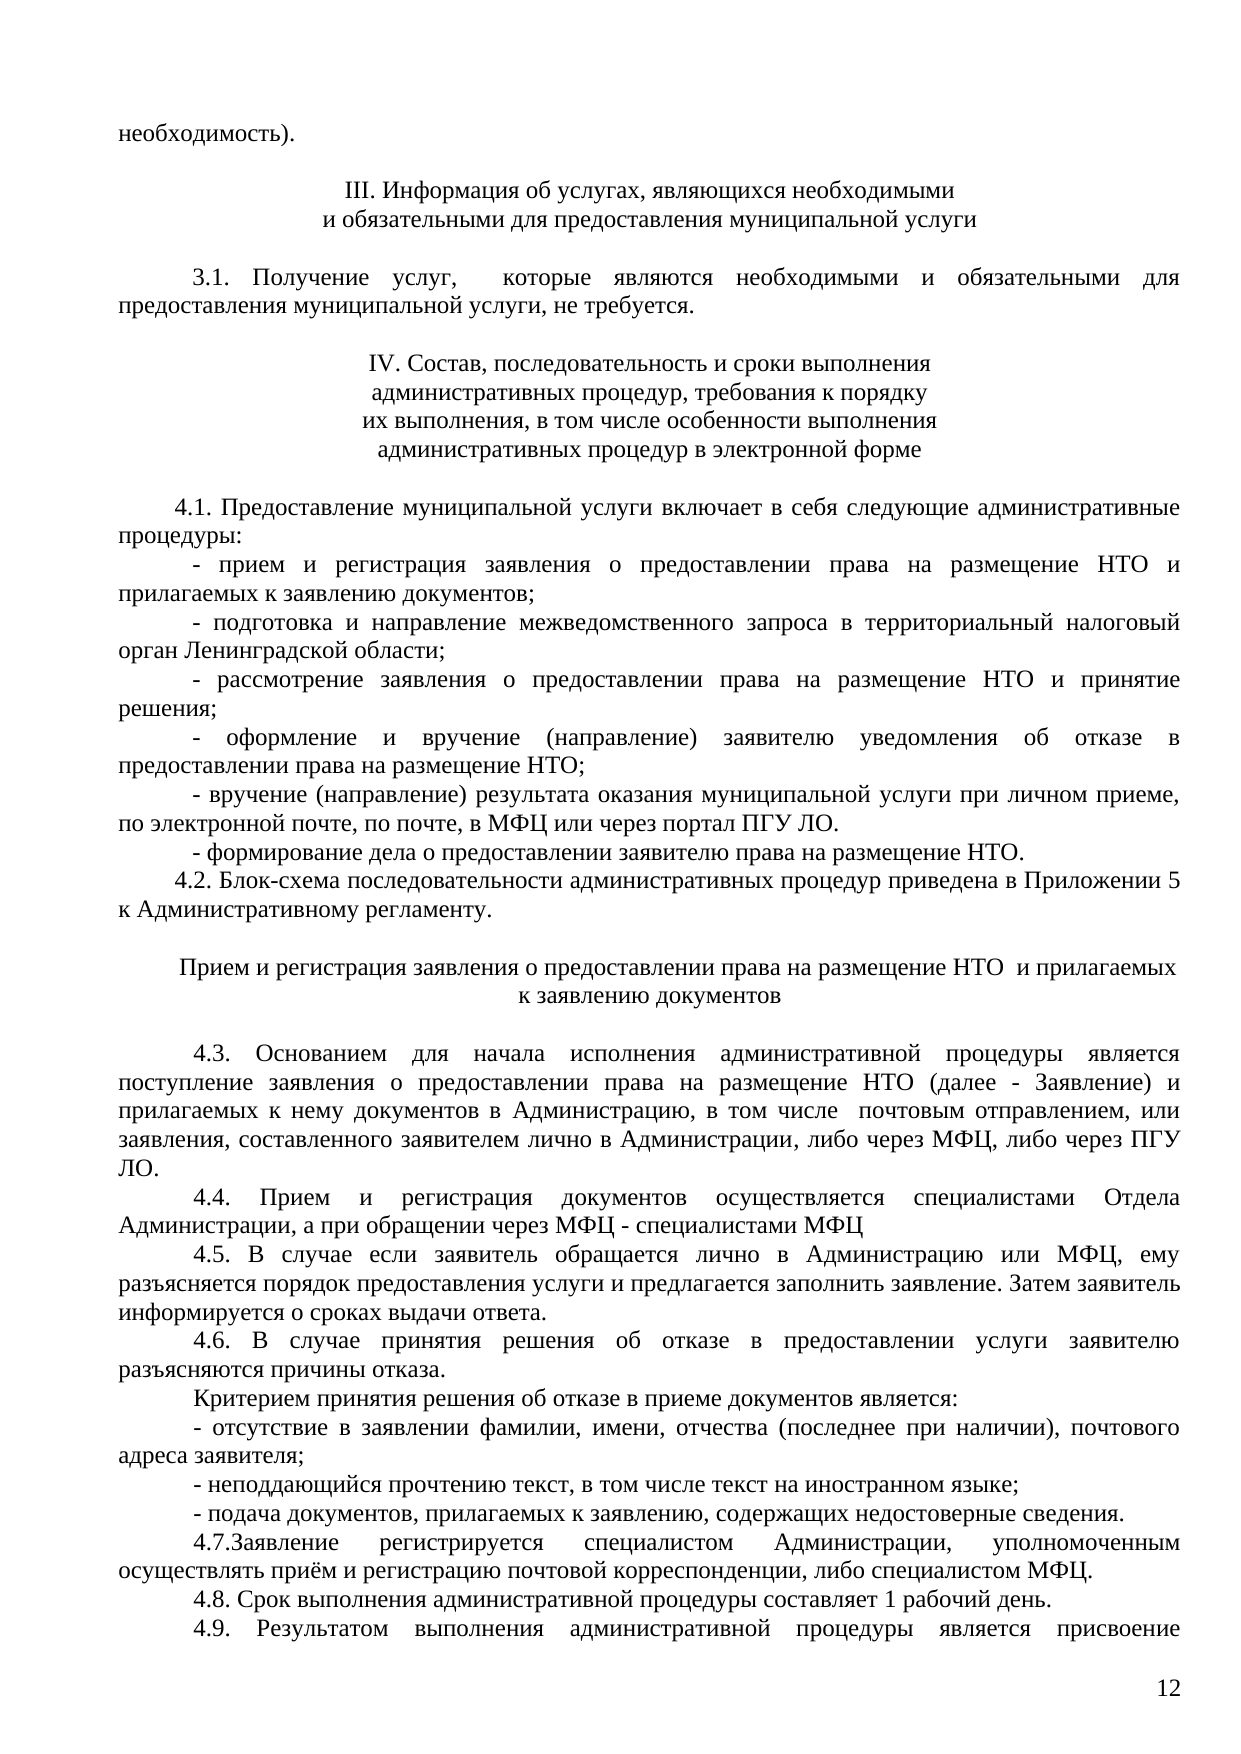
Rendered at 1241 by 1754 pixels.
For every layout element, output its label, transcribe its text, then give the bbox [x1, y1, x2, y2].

text - формирование дела о предоставлении заявителю права на размещение НТО. [118, 837, 1181, 866]
text - оформление и вручение (направление) заявителю уведомления об отказе в предоставлении права на размещение НТО; [118, 722, 1181, 779]
text 4.3. Основанием для начала исполнения административной процедуры является поступление заявления о предоставлении права на размещение НТО (далее - Заявление) и прилагаемых к нему документов в Администрацию, в том числе почтовым отправлением, или заявления, составленного заявителем лично в Администрации, либо через МФЦ, либо через ПГУ ЛО. [118, 1038, 1181, 1182]
text - рассмотрение заявления о предоставлении права на размещение НТО и принятие решения; [118, 664, 1181, 722]
text 4.6. В случае принятия решения об отказе в предоставлении услуги заявителю разъясняются причины отказа. [118, 1326, 1181, 1383]
text - неподдающийся прочтению текст, в том числе текст на иностранном языке; [118, 1469, 1181, 1498]
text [118, 118, 1181, 147]
text IV. Состав, последовательность и сроки выполнения [118, 348, 1181, 377]
text Критерием принятия решения об отказе в приеме документов является: [118, 1383, 1181, 1412]
text - подача документов, прилагаемых к заявлению, содержащих недостоверные сведения. [118, 1498, 1181, 1527]
text - отсутствие в заявлении фамилии, имени, отчества (последнее при наличии), почтового адреса заявителя; [118, 1412, 1181, 1469]
text 4.1. Предоставление муниципальной услуги включает в себя следующие административные процедуры: [118, 492, 1181, 549]
text и обязательными для предоставления муниципальной услуги [118, 204, 1181, 233]
text - подготовка и направление межведомственного запроса в территориальный налоговый орган Ленинградской области; [118, 607, 1181, 664]
text их выполнения, в том числе особенности выполнения [118, 406, 1181, 434]
text 4.4. Прием и регистрация документов осуществляется специалистами Отдела Администрации, а при обращении через МФЦ - специалистами МФЦ [118, 1182, 1181, 1239]
text 3.1. Получение услуг, которые являются необходимыми и обязательными для предоставления муниципальной услуги, не требуется. [118, 262, 1181, 319]
text административных процедур в электронной форме [118, 434, 1181, 463]
text 4.7.Заявление регистрируется специалистом Администрации, уполномоченным осуществлять приём и регистрацию почтовой корреспонденции, либо специалистом МФЦ. [118, 1527, 1181, 1584]
text - вручение (направление) результата оказания муниципальной услуги при личном приеме, по электронной почте, по почте, в МФЦ или через портал ПГУ ЛО. [118, 779, 1181, 837]
text 4.5. В случае если заявитель обращается лично в Администрацию или МФЦ, ему разъясняется порядок предоставления услуги и предлагается заполнить заявление. Затем заявитель информируется о сроках выдачи ответа. [118, 1239, 1181, 1326]
text - прием и регистрация заявления о предоставлении права на размещение НТО и прилагаемых к заявлению документов; [118, 549, 1181, 607]
text 4.8. Срок выполнения административной процедуры составляет 1 рабочий день. [118, 1584, 1181, 1613]
text III. Информация об услугах, являющихся необходимыми [118, 176, 1181, 204]
text Прием и регистрация заявления о предоставлении права на размещение НТО и прилагаемых к заявлению документов [118, 952, 1181, 1009]
text 4.2. Блок-схема последовательности административных процедур приведена в Приложении 5 к Административному регламенту. [118, 866, 1181, 923]
text административных процедур, требования к порядку [118, 377, 1181, 406]
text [118, 1613, 1181, 1642]
